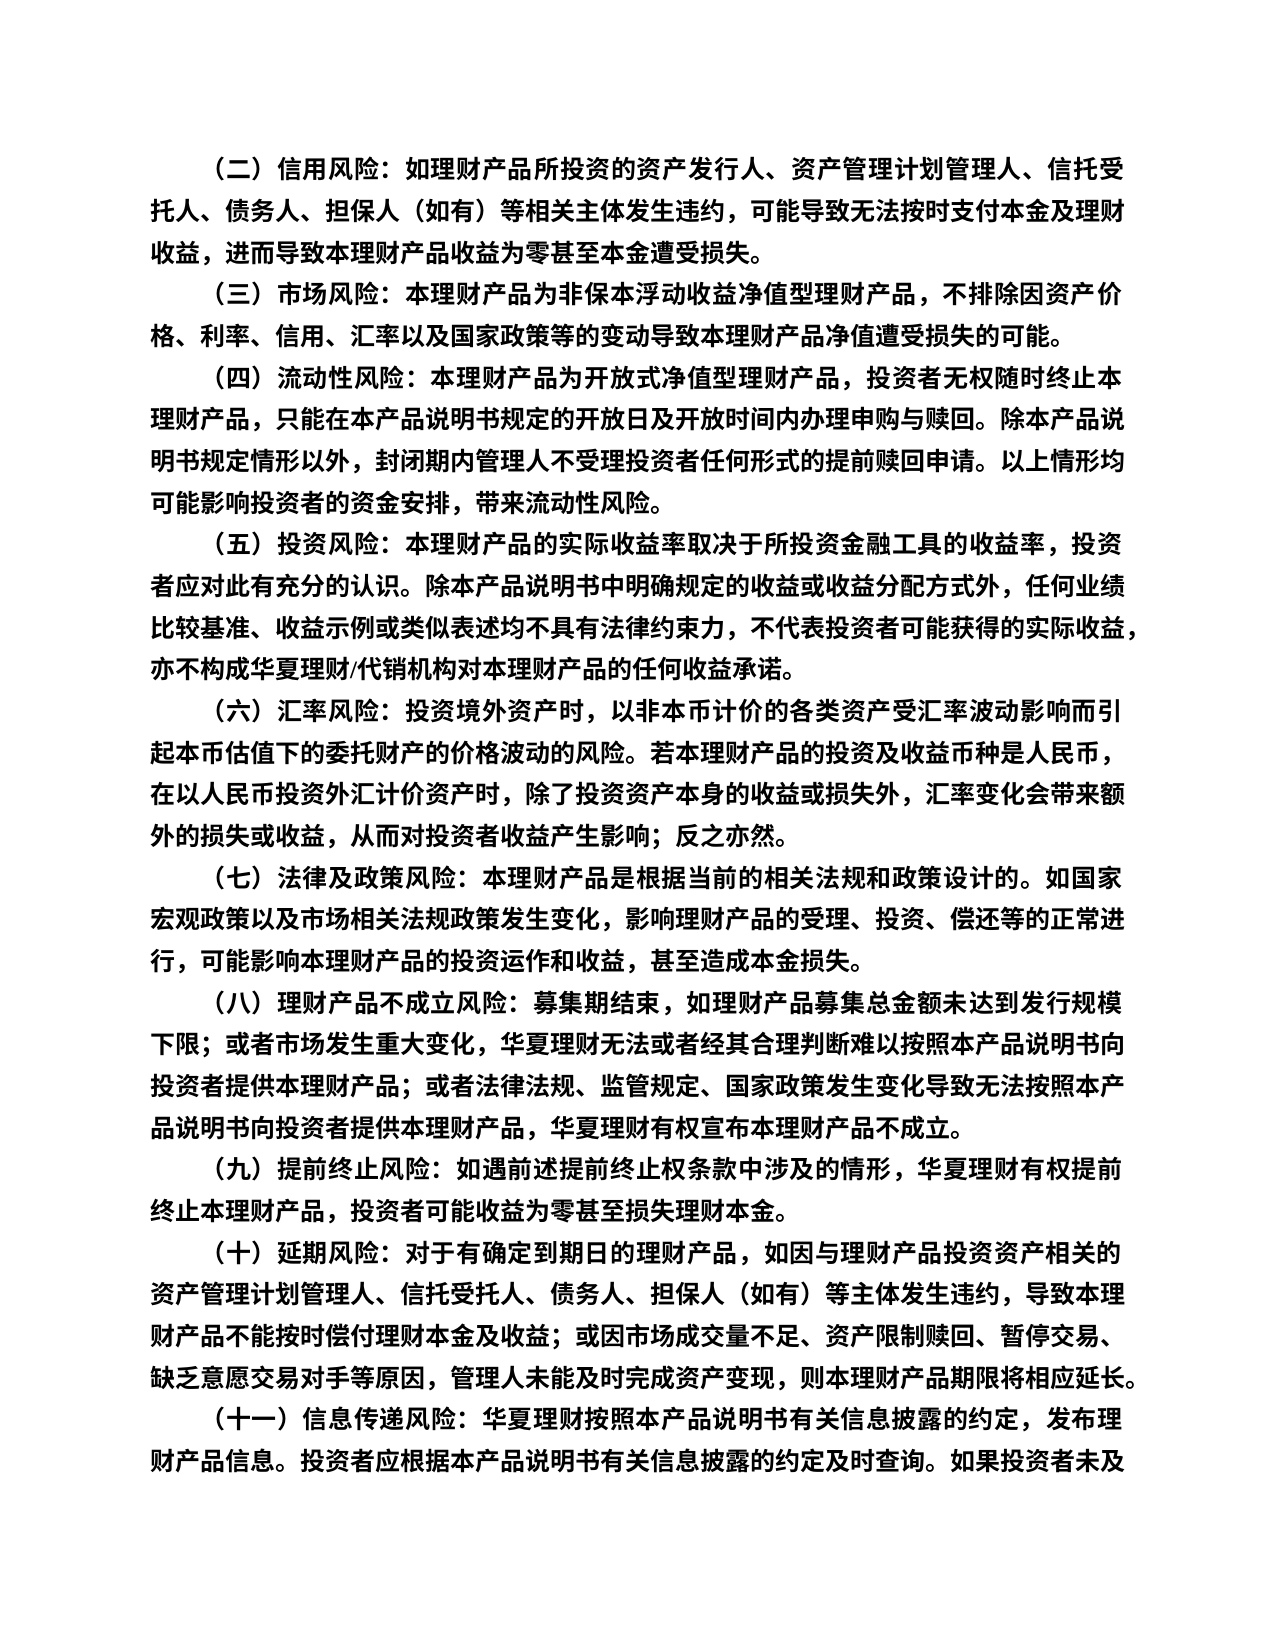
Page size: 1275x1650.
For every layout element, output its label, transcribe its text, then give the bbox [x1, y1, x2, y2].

text （七）法律及政策风险：本理财产品是根据当前的相关法规和政策设计的。如国家宏观政策以及市场相关法规政策发生变化，影响理财产品的受理、投资、偿还等的正常进行，可能影响本理财产品的投资运作和收益，甚至造成本金损失。 [150, 858, 1125, 978]
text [150, 1400, 1125, 1478]
text （二）信用风险：如理财产品所投资的资产发行人、资产管理计划管理人、信托受托人、债务人、担保人（如有）等相关主体发生违约，可能导致无法按时支付本金及理财收益，进而导致本理财产品收益为零甚至本金遭受损失。 [150, 150, 1125, 269]
text （九）提前终止风险：如遇前述提前终止权条款中涉及的情形，华夏理财有权提前终止本理财产品，投资者可能收益为零甚至损失理财本金。 [150, 1150, 1125, 1228]
text （十）延期风险：对于有确定到期日的理财产品，如因与理财产品投资资产相关的资产管理计划管理人、信托受托人、债务人、担保人（如有）等主体发生违约，导致本理财产品不能按时偿付理财本金及收益；或因市场成交量不足、资产限制赎回、暂停交易、缺乏意愿交易对手等原因，管理人未能及时完成资产变现，则本理财产品期限将相应延长。 [150, 1233, 1125, 1394]
text （三）市场风险：本理财产品为非保本浮动收益净值型理财产品，不排除因资产价格、利率、信用、汇率以及国家政策等的变动导致本理财产品净值遭受损失的可能。 [150, 275, 1125, 353]
text （六）汇率风险：投资境外资产时，以非本币计价的各类资产受汇率波动影响而引起本币估值下的委托财产的价格波动的风险。若本理财产品的投资及收益币种是人民币，在以人民币投资外汇计价资产时，除了投资资产本身的收益或损失外，汇率变化会带来额外的损失或收益，从而对投资者收益产生影响；反之亦然。 [150, 692, 1125, 853]
text （五）投资风险：本理财产品的实际收益率取决于所投资金融工具的收益率，投资者应对此有充分的认识。除本产品说明书中明确规定的收益或收益分配方式外，任何业绩比较基准、收益示例或类似表述均不具有法律约束力，不代表投资者可能获得的实际收益，亦不构成华夏理财/代销机构对本理财产品的任何收益承诺。 [150, 525, 1125, 686]
text （八）理财产品不成立风险：募集期结束，如理财产品募集总金额未达到发行规模下限；或者市场发生重大变化，华夏理财无法或者经其合理判断难以按照本产品说明书向投资者提供本理财产品；或者法律法规、监管规定、国家政策发生变化导致无法按照本产品说明书向投资者提供本理财产品，华夏理财有权宣布本理财产品不成立。 [150, 983, 1125, 1144]
text （四）流动性风险：本理财产品为开放式净值型理财产品，投资者无权随时终止本理财产品，只能在本产品说明书规定的开放日及开放时间内办理申购与赎回。除本产品说明书规定情形以外，封闭期内管理人不受理投资者任何形式的提前赎回申请。以上情形均可能影响投资者的资金安排，带来流动性风险。 [150, 358, 1125, 519]
